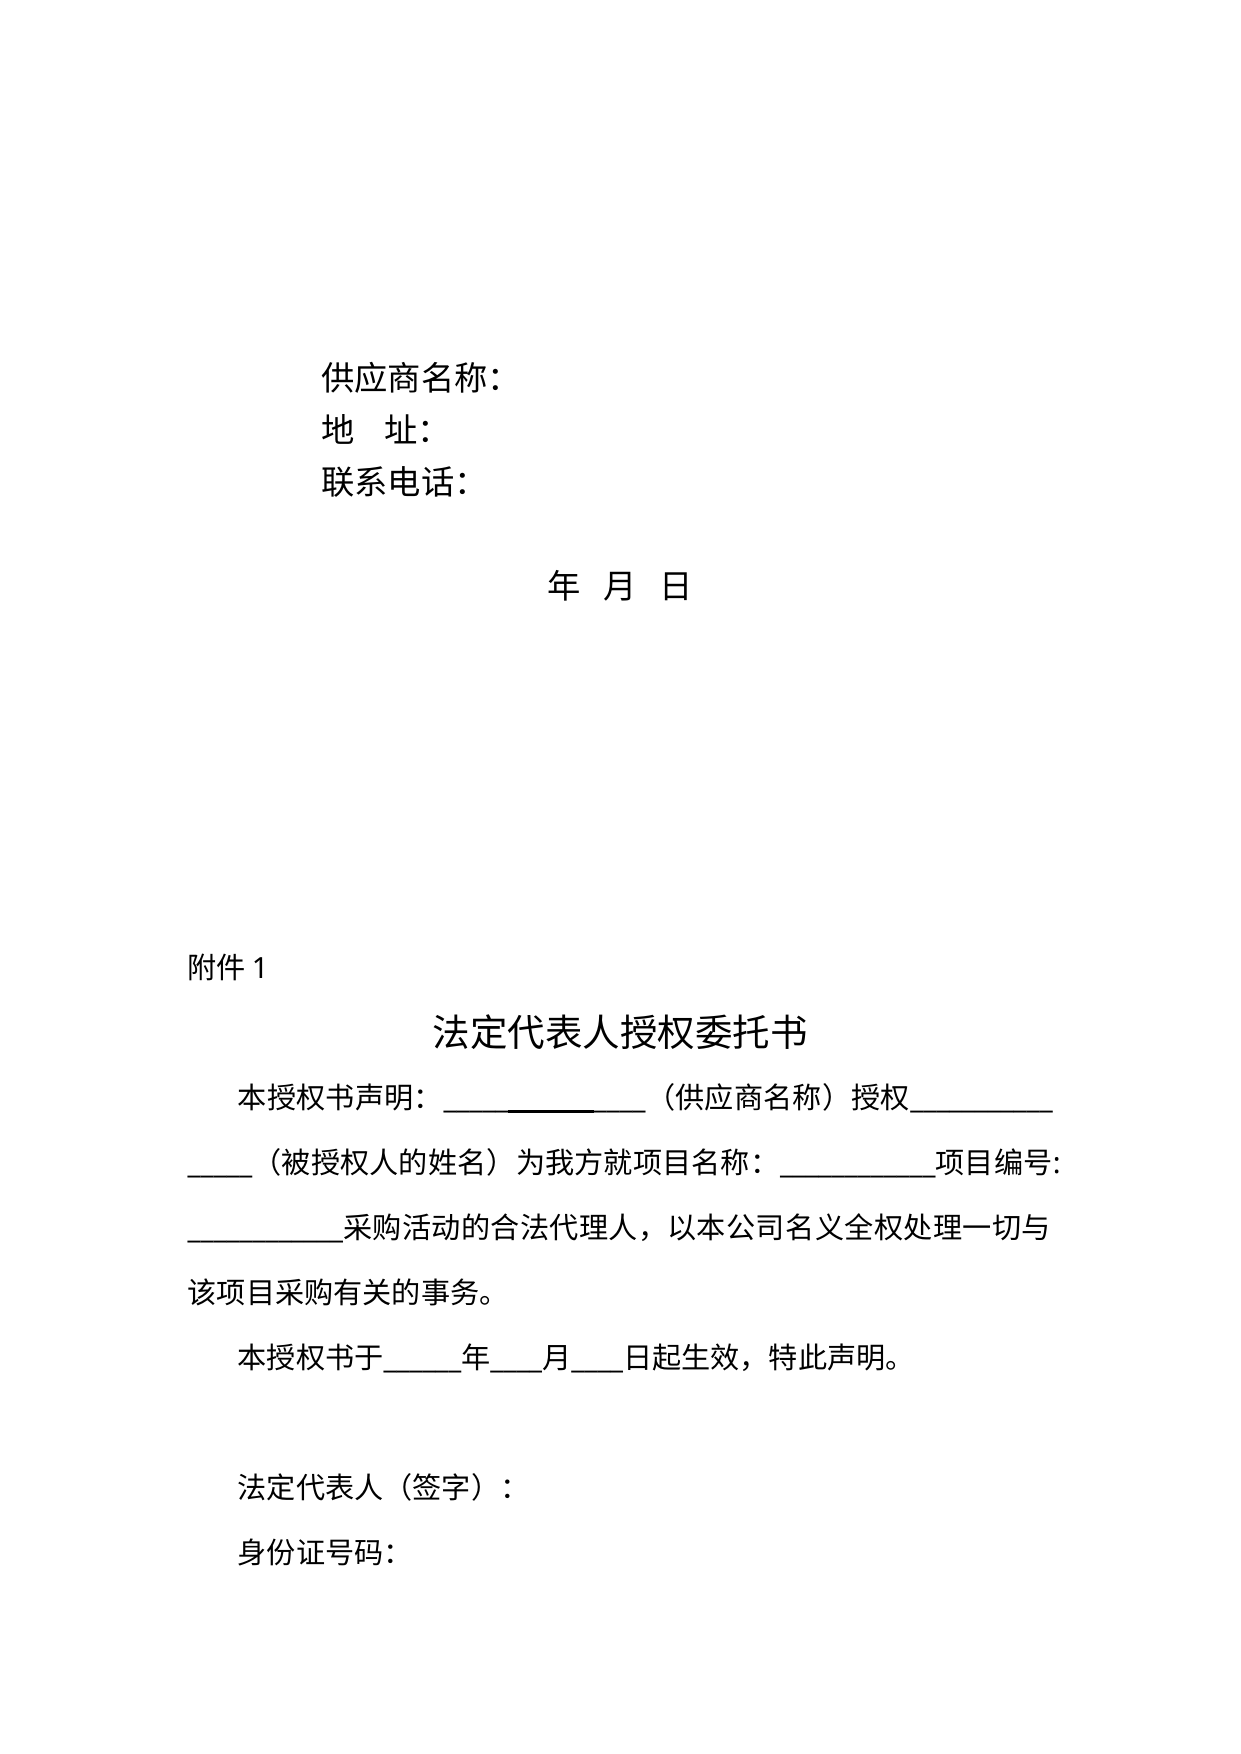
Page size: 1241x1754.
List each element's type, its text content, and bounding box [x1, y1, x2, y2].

text 联系电话： [187, 452, 1053, 504]
text 地 址： [187, 399, 1053, 452]
text 供应商名称： [187, 347, 1053, 399]
text 法定代表人（签字）： [187, 1453, 1053, 1518]
text 附件1 [187, 933, 1053, 998]
text 年 月 日 [187, 556, 1053, 608]
text 身份证号码： [187, 1518, 1053, 1583]
text 法定代表人授权委托书 [187, 998, 1053, 1063]
text 本授权书声明：______ ______（供应商名称）授权________________（被授权人的姓名）为我方就项目名称：____________项目编号:____________采购活动的合法代理人，以本公司名义全权处理一切与该项目采购有关的事务。 [187, 1063, 1053, 1323]
text 本授权书于______年____月____日起生效，特此声明。 [187, 1323, 1053, 1388]
